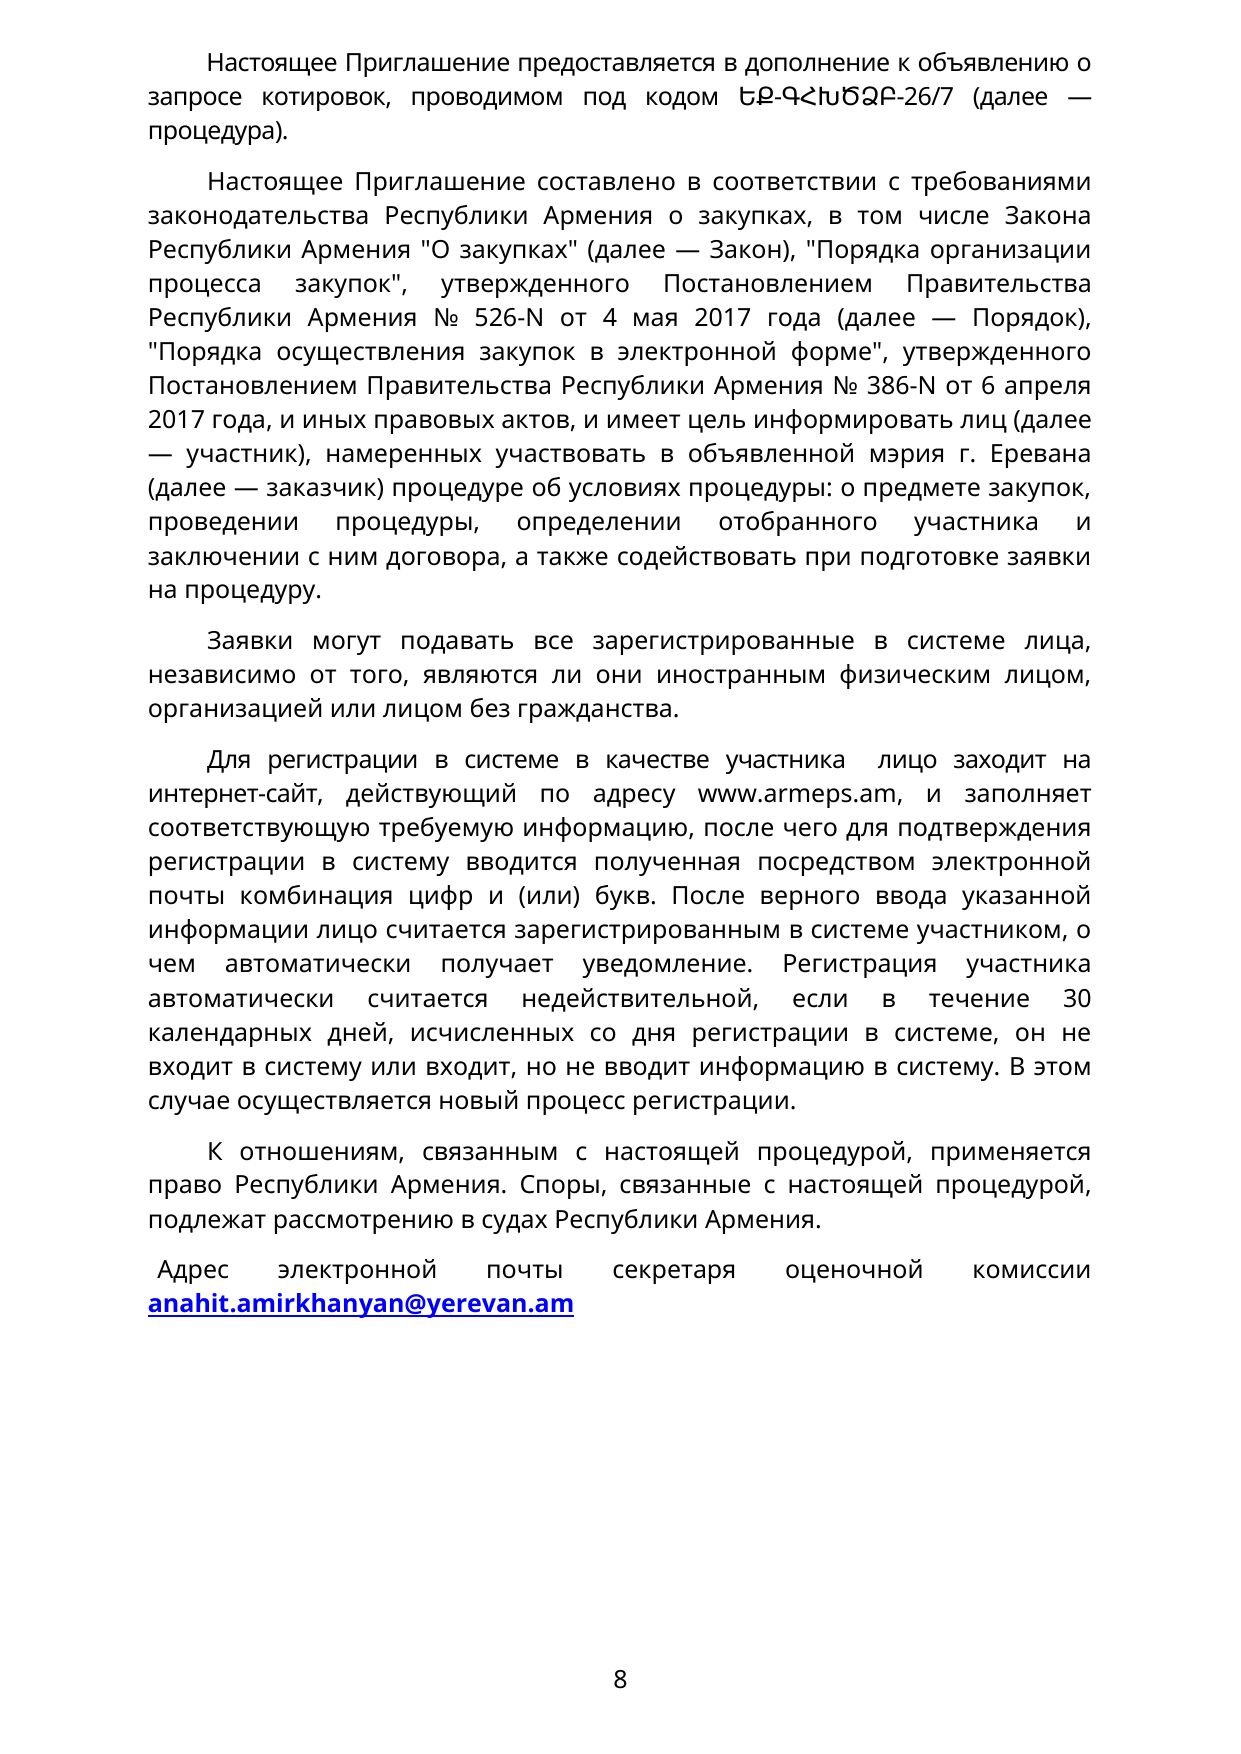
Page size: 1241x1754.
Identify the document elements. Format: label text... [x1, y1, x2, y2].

text Настоящее Приглашение составлено в соответствии с требованиями законодательства Республики Армения о закупках, в том числе Закона Республики Армения "О закупках" (далее — Закон), "Порядка организации процесса закупок", утвержденного Постановлением Правительства Республики Армения № 526-N от 4 мая 2017 года (далее — Порядок), "Порядка осуществления закупок в электронной форме", утвержденного Постановлением Правительства Республики Армения № 386-N от 6 апреля 2017 года, и иных правовых актов, и имеет цель информировать лиц (далее — участник), намеренных участвовать в объявленной мэрия г. Еревана (далее — заказчик) процедуре об условиях процедуры: о предмете закупок, проведении процедуры, определении отобранного участника и заключении с ним договора, а также содействовать при подготовке заявки на процедуру. [148, 163, 1092, 606]
text Настоящее Приглашение предоставляется в дополнение к объявлению о запросе котировок, проводимом под кодом ԵՔ-ԳՀԽԾՁԲ-26/7 (далее — процедура). [89, 44, 1092, 147]
text Заявки могут подавать все зарегистрированные в системе лица, независимо от того, являются ли они иностранным физическим лицом, организацией или лицом без гражданства. [148, 623, 1092, 725]
text Для регистрации в системе в качестве участника лицо заходит на интернет-сайт, действующий по адресу www.armeps.am, и заполняет соответствующую требуемую информацию, после чего для подтверждения регистрации в систему вводится полученная посредством электронной почты комбинация цифр и (или) букв. После верного ввода указанной информации лицо считается зарегистрированным в системе участником, о чем автоматически получает уведомление. Регистрация участника автоматически считается недействительной, если в течение 30 календарных дней, исчисленных со дня регистрации в системе, он не входит в систему или входит, но не вводит информацию в систему. В этом случае осуществляется новый процесс регистрации. [148, 742, 1092, 1116]
text К отношениям, связанным с настоящей процедурой, применяется право Республики Армения. Споры, связанные с настоящей процедурой, подлежат рассмотрению в судах Республики Армения. [148, 1133, 1092, 1235]
text Адрес электронной почты секретаря оценочной комиссии anahit.amirkhanyan@yerevan.am [148, 1252, 1092, 1320]
